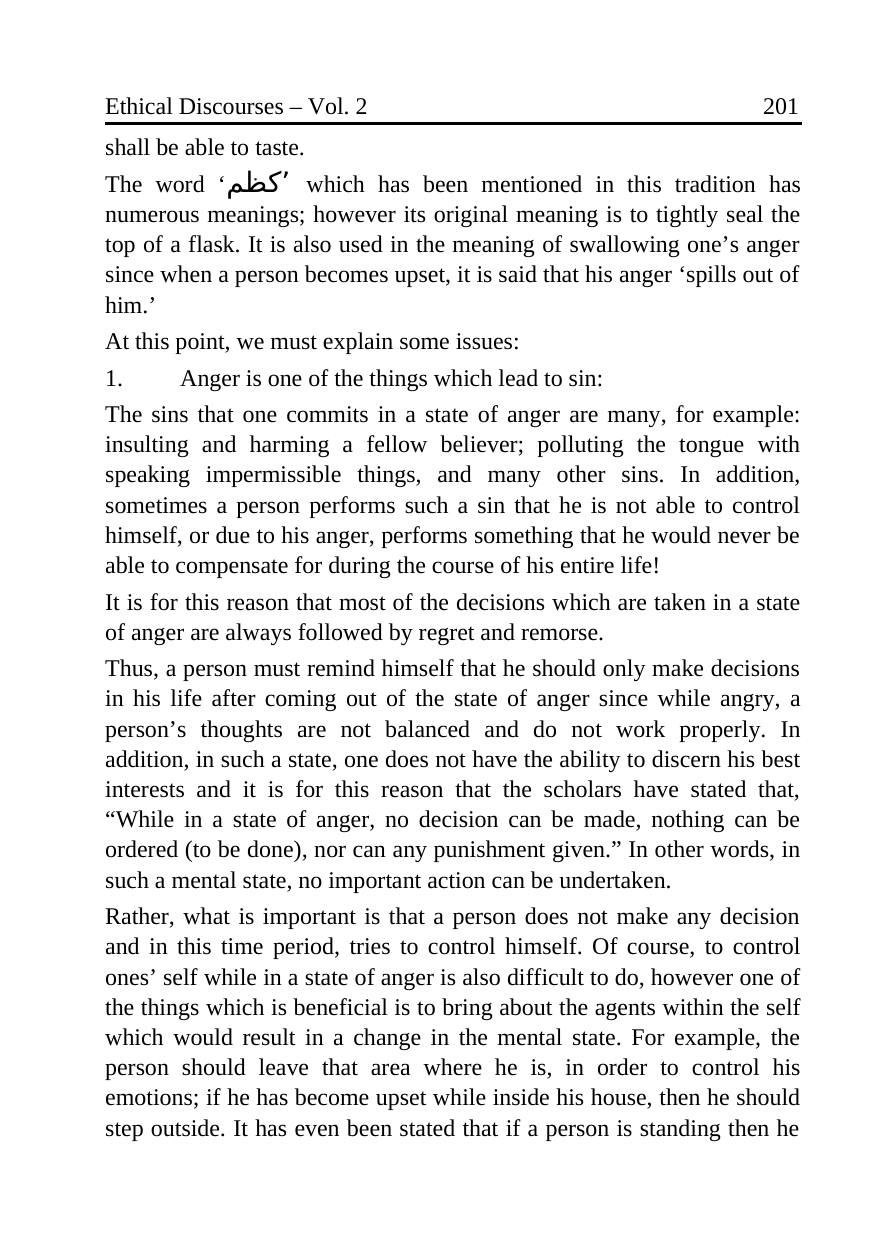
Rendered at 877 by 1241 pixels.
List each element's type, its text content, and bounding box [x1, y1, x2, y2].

text It is for this reason that most of the decisions which are taken in a state of anger are always followed by regret and remorse. [105, 586, 802, 646]
text The word ‘كظم’ which has been mentioned in this tradition has numerous meanings; however its original meaning is to tightly seal the top of a flask. It is also used in the meaning of swallowing one’s anger since when a person becomes upset, it is said that his anger ‘spills out of him.’ [105, 168, 802, 319]
text 1. Anger is one of the things which lead to sin: [105, 362, 802, 392]
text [105, 132, 802, 162]
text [105, 900, 802, 1142]
text At this point, we must explain some issues: [105, 325, 802, 356]
text The sins that one commits in a state of anger are many, for example: insulting and harming a fellow believer; polluting the tongue with speaking impermissible things, and many other sins. In addition, sometimes a person performs such a sin that he is not able to control himself, or due to his anger, performs something that he would never be able to compensate for during the course of his entire life! [105, 398, 802, 579]
text Thus, a person must remind himself that he should only make decisions in his life after coming out of the state of anger since while angry, a person’s thoughts are not balanced and do not work properly. In addition, in such a state, one does not have the ability to discern his best interests and it is for this reason that the scholars have stated that, “While in a state of anger, no decision can be made, nothing can be ordered (to be done), nor can any punishment given.” In other words, in such a mental state, no important action can be undertaken. [105, 652, 802, 894]
